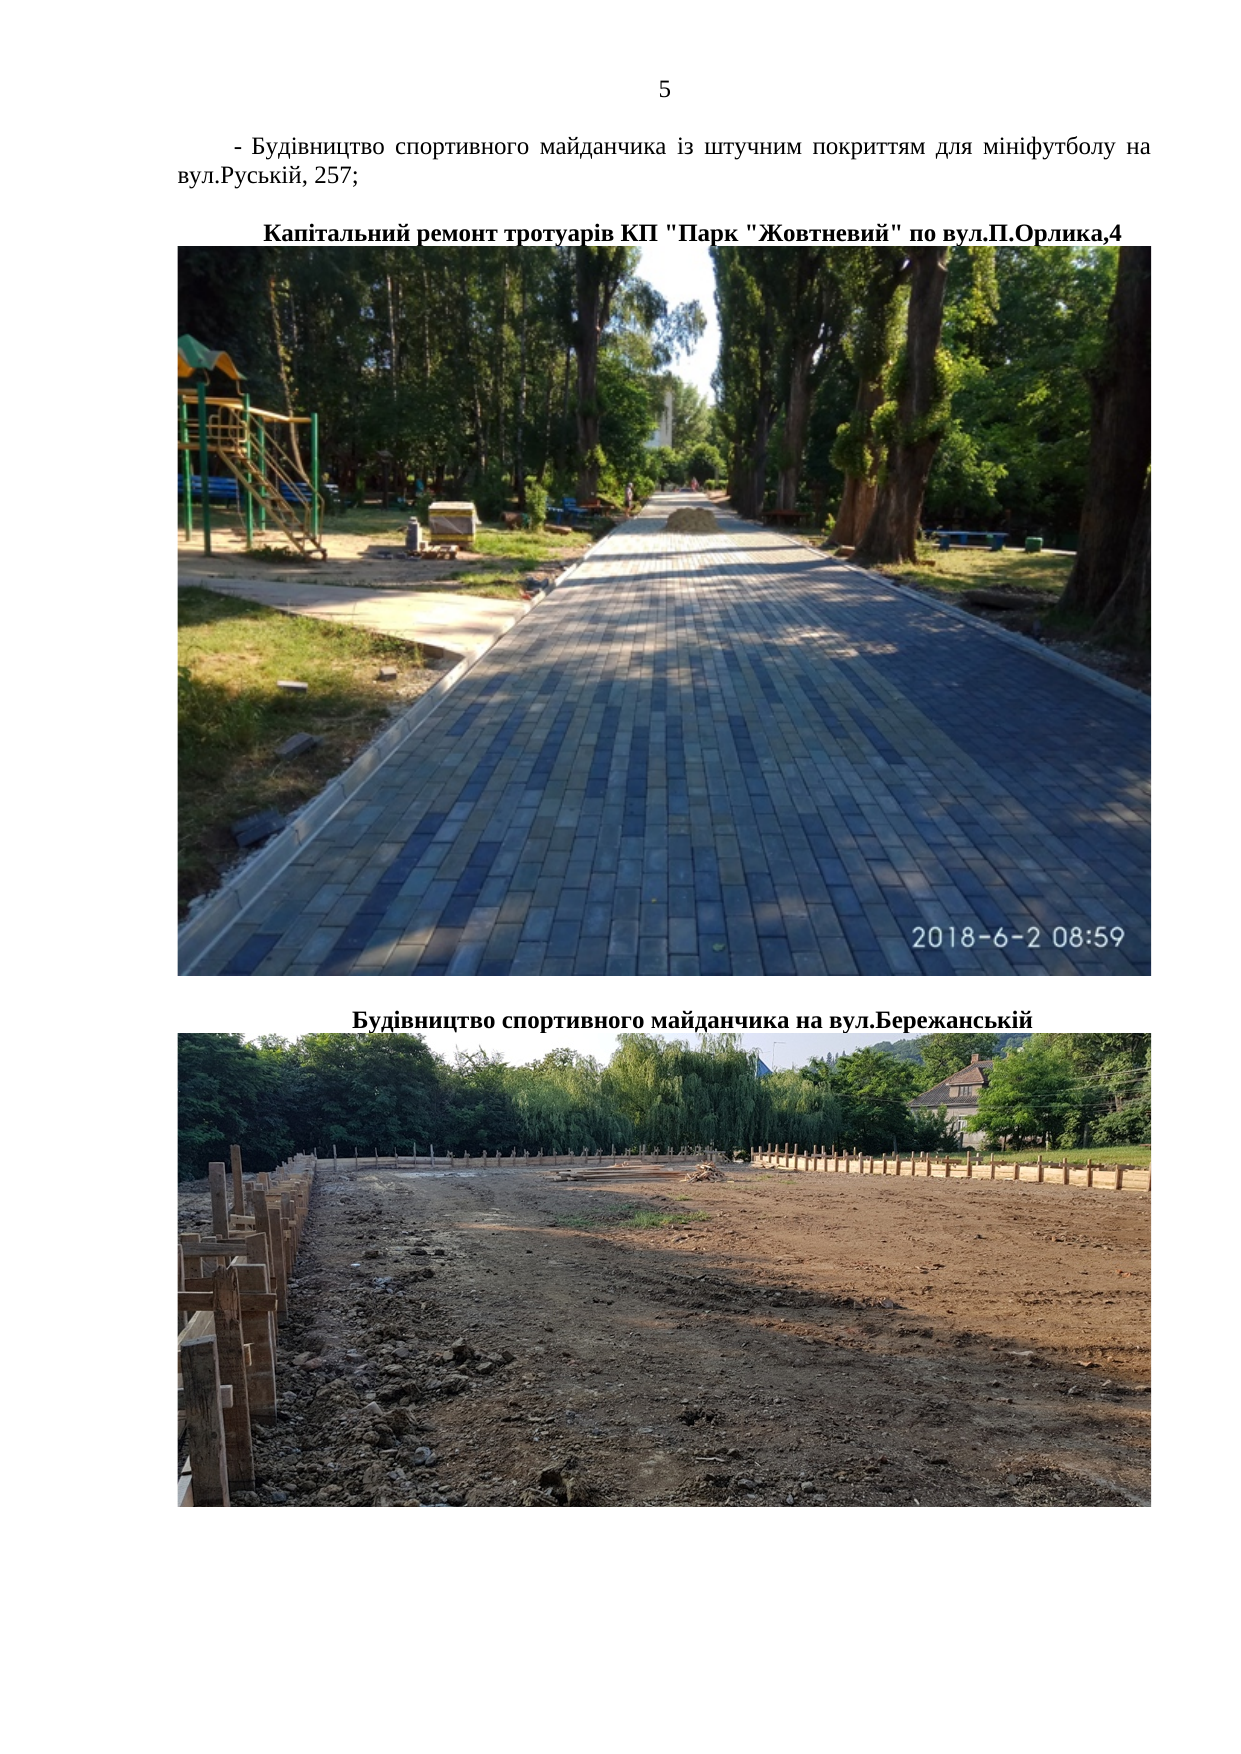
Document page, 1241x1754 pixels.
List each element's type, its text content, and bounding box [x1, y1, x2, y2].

text Будівництво спортивного майданчика на вул.Бережанській [233, 1005, 1152, 1033]
picture [177, 1033, 1152, 1507]
list Будівництво спортивного майданчика із штучним покриттям для мініфутболу на вул.Руській, 257; [177, 131, 1152, 189]
text Капітальний ремонт тротуарів КП "Парк "Жовтневий" по вул.П.Орлика,4 [233, 218, 1152, 246]
picture [177, 246, 1152, 976]
